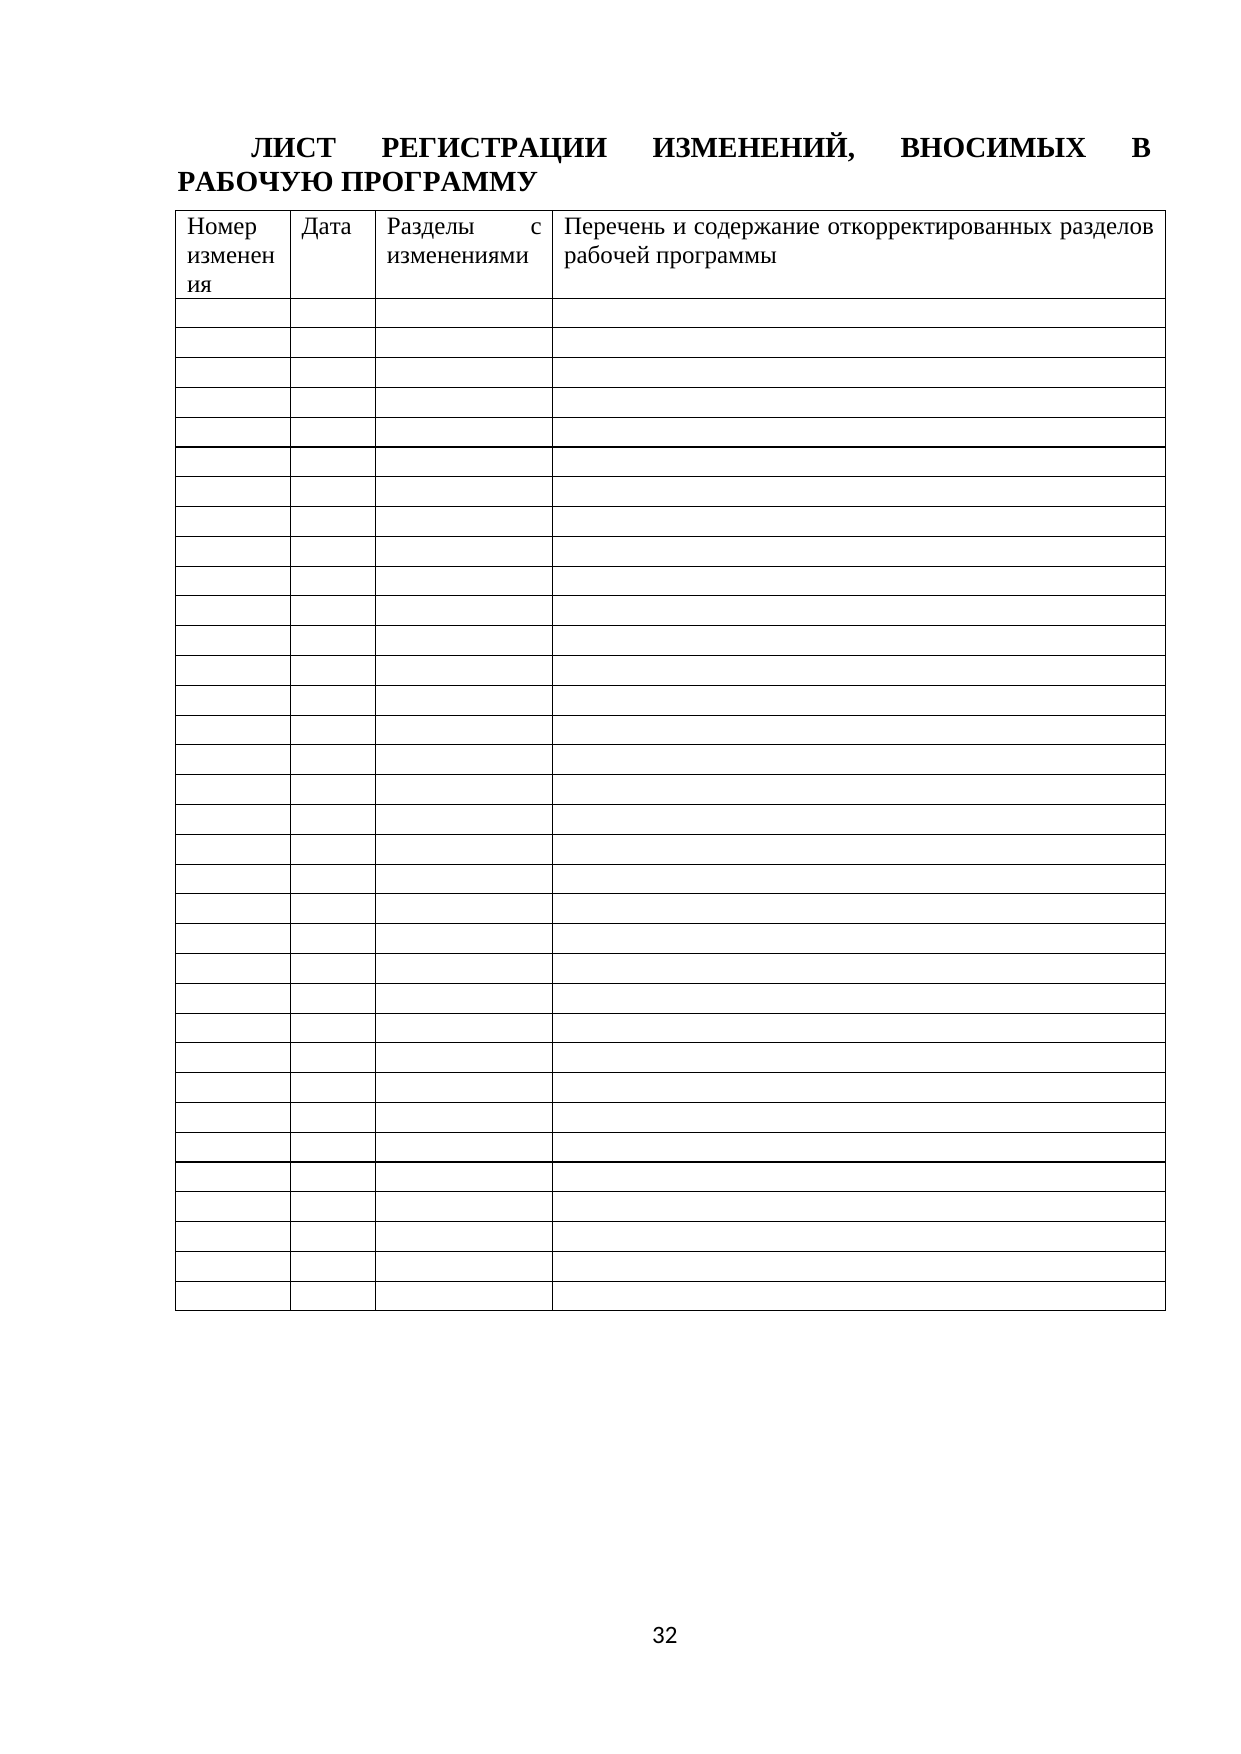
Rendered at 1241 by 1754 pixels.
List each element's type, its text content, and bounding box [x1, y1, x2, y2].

table_header Номер изменения [176, 211, 290, 297]
table_cell [553, 1282, 1165, 1310]
table_cell [176, 924, 290, 953]
table_cell [553, 716, 1165, 744]
table_cell [291, 984, 375, 1012]
table_cell [553, 418, 1165, 446]
table_cell [376, 448, 552, 476]
text ЛИСТ РЕГИСТРАЦИИ ИЗМЕНЕНИЙ, ВНОСИМЫХ В РАБОЧУЮ ПРОГРАММУ [177, 131, 1152, 198]
table_cell [553, 1192, 1165, 1221]
table_header Разделы с изменениями [376, 211, 552, 297]
table_cell [291, 1043, 375, 1072]
table_cell [376, 775, 552, 804]
table_cell [291, 924, 375, 953]
table_cell [376, 656, 552, 685]
table_cell [553, 358, 1165, 387]
table_cell [291, 537, 375, 566]
table_cell [176, 626, 290, 655]
table_cell [176, 775, 290, 804]
table_cell [176, 716, 290, 744]
table_cell [376, 1073, 552, 1102]
table_header Дата [291, 211, 375, 297]
table_cell [291, 835, 375, 863]
table_cell [553, 1163, 1165, 1191]
table_cell [553, 656, 1165, 685]
table_cell [376, 1192, 552, 1221]
table_cell [376, 924, 552, 953]
table_cell [553, 1133, 1165, 1161]
table_cell [376, 418, 552, 446]
table_cell [291, 328, 375, 357]
table_cell [376, 1014, 552, 1042]
table_cell [376, 805, 552, 834]
table_cell [376, 1043, 552, 1072]
table_cell [291, 507, 375, 536]
table_cell [176, 894, 290, 923]
table_cell [376, 954, 552, 983]
table_cell [176, 686, 290, 714]
table_cell [176, 656, 290, 685]
table_cell [176, 477, 290, 506]
table_cell [553, 775, 1165, 804]
table_cell [176, 805, 290, 834]
table_cell [553, 686, 1165, 714]
table_cell [553, 1222, 1165, 1251]
table_cell [376, 686, 552, 714]
table_cell [376, 477, 552, 506]
table_cell [176, 1043, 290, 1072]
table_cell [291, 894, 375, 923]
table_cell [291, 1103, 375, 1132]
table_cell [553, 1252, 1165, 1281]
table_cell [553, 567, 1165, 595]
table_cell [176, 1073, 290, 1102]
table_cell [376, 507, 552, 536]
table_cell [291, 1192, 375, 1221]
table_cell [291, 596, 375, 625]
table_cell [176, 835, 290, 863]
table_cell [376, 716, 552, 744]
table_cell [553, 328, 1165, 357]
table_cell [291, 477, 375, 506]
table_cell [176, 448, 290, 476]
table_cell [553, 805, 1165, 834]
table_cell [376, 328, 552, 357]
table_cell [376, 1282, 552, 1310]
table_cell [291, 299, 375, 327]
table_cell [291, 418, 375, 446]
table_cell [176, 745, 290, 774]
table_cell [291, 775, 375, 804]
table_cell [176, 358, 290, 387]
table_cell [291, 805, 375, 834]
table_cell [176, 1163, 290, 1191]
table_cell [291, 388, 375, 417]
table_cell [376, 1133, 552, 1161]
table_cell [376, 626, 552, 655]
table_cell [176, 1222, 290, 1251]
table_cell [553, 299, 1165, 327]
table_cell [553, 507, 1165, 536]
table_cell [376, 567, 552, 595]
table_cell [553, 924, 1165, 953]
table_cell [176, 1133, 290, 1161]
table_cell [553, 984, 1165, 1012]
table_cell [291, 954, 375, 983]
table_cell [291, 1282, 375, 1310]
table_cell [376, 894, 552, 923]
table_cell [376, 1163, 552, 1191]
table_cell [553, 1043, 1165, 1072]
table_header Перечень и содержание откорректированных разделов рабочей программы [553, 211, 1165, 297]
table_cell [553, 388, 1165, 417]
table_cell [176, 388, 290, 417]
table_cell [291, 865, 375, 893]
table_cell [553, 954, 1165, 983]
table_cell [376, 299, 552, 327]
table_cell [376, 358, 552, 387]
table_cell [553, 477, 1165, 506]
table_cell [553, 596, 1165, 625]
table_cell [553, 537, 1165, 566]
table_cell [291, 448, 375, 476]
table_cell [176, 299, 290, 327]
table_cell [176, 1252, 290, 1281]
table_cell [176, 1282, 290, 1310]
table_cell [176, 567, 290, 595]
table_cell [176, 984, 290, 1012]
table_cell [376, 537, 552, 566]
table_cell [376, 835, 552, 863]
table_cell [176, 537, 290, 566]
table_cell [376, 1103, 552, 1132]
table_cell [176, 1103, 290, 1132]
table_cell [291, 1073, 375, 1102]
table_cell [553, 865, 1165, 893]
table_cell [291, 745, 375, 774]
table_cell [176, 418, 290, 446]
table_cell [176, 865, 290, 893]
table_cell [376, 984, 552, 1012]
table_cell [553, 626, 1165, 655]
table_cell [176, 954, 290, 983]
table_cell [376, 388, 552, 417]
table_cell [176, 596, 290, 625]
table_cell [376, 1252, 552, 1281]
table_cell [291, 626, 375, 655]
table_cell [291, 358, 375, 387]
table_cell [176, 507, 290, 536]
table_cell [176, 1192, 290, 1221]
table_cell [291, 1163, 375, 1191]
table_cell [291, 1222, 375, 1251]
table_cell [553, 835, 1165, 863]
table_cell [553, 1103, 1165, 1132]
table_cell [553, 1073, 1165, 1102]
table_cell [553, 1014, 1165, 1042]
table_cell [176, 328, 290, 357]
table_cell [291, 1252, 375, 1281]
table_cell [376, 865, 552, 893]
table_cell [291, 686, 375, 714]
table_cell [291, 716, 375, 744]
table_cell [291, 1133, 375, 1161]
table_cell [291, 567, 375, 595]
table_cell [376, 596, 552, 625]
table_cell [553, 745, 1165, 774]
table_cell [376, 1222, 552, 1251]
table_cell [176, 1014, 290, 1042]
table_cell [553, 894, 1165, 923]
table_cell [553, 448, 1165, 476]
table_cell [291, 1014, 375, 1042]
table_cell [376, 745, 552, 774]
table_cell [291, 656, 375, 685]
